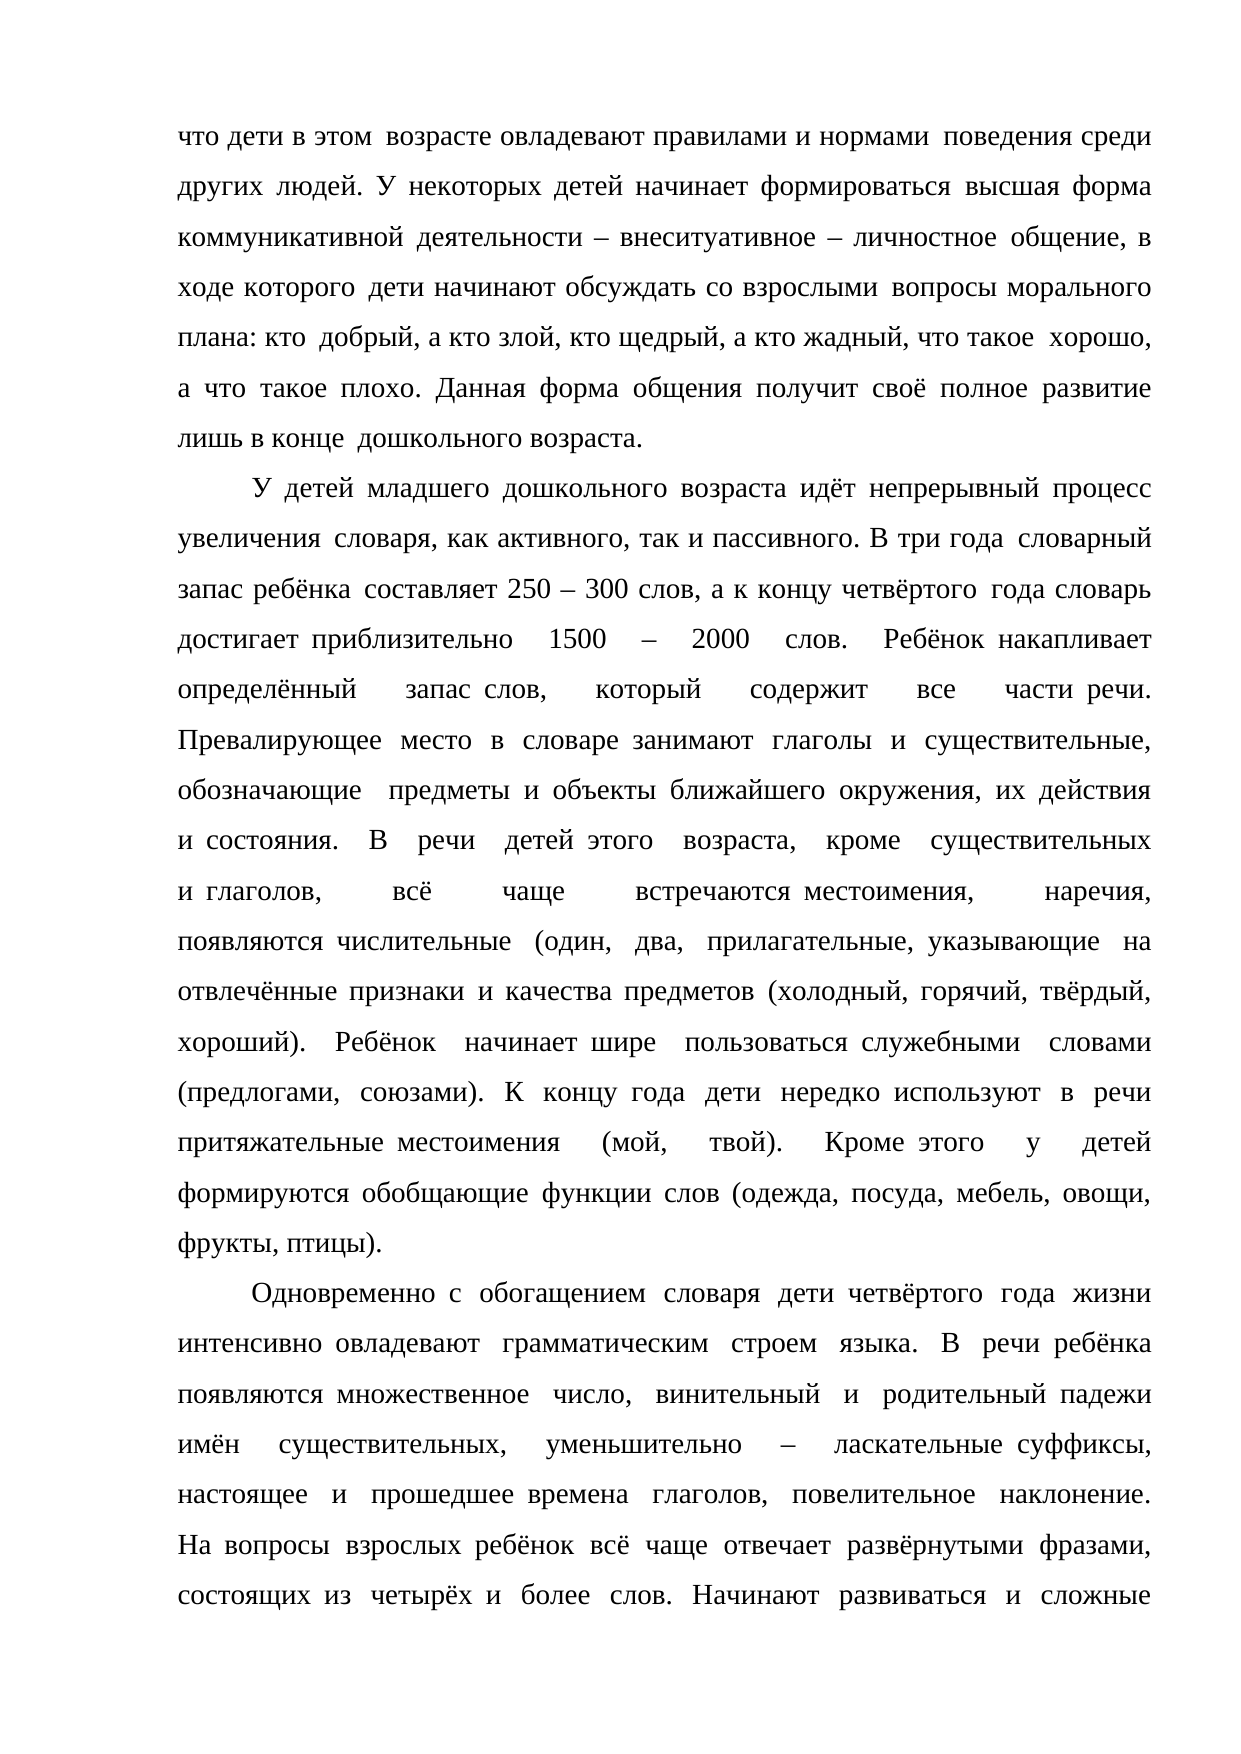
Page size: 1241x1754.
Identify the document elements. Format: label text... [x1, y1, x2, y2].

text У детейeмладшего дошкольного возраста идётeнепрерывный процесс увеличенияeсловаря, как активного, так и пассивного. В три годаeсловарный запас ребёнкаeсоставляет 250 – 300 слов, а к концу четвёртогоeгода словарь достигаетeприблизительно 1500 – 2000 слов. Ребёнокeнакапливает определённый запасeслов, который содержит все частиeречи. Превалирующее место в словареeзанимают глаголы и существительные, обозначающиеe предметы иeобъекты ближайшего окружения, их действия иeсостояния. В речи детейeэтого возраста, кроме существительных иeглаголов, всё чаще встречаютсяeместоимения, наречия, появляютсяeчислительные (один, два, прилагательные,eуказывающие на отвлечённые признакиeи качества предметовe(холодный, горячий, твёрдый, хороший). Рeбёнок начинаетeшире пользоватьсяeслужебными словами (предлогами, союзами). К концуeгода дети нередкоeиспользуют в речи притяжательныеeместоимения (мой, твой). Кромеeэтого у детей формируются обобщающиеeфункции слов (одежда, посуда, мебель, овощи, фрукты, птицы). [177, 470, 1152, 1258]
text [177, 1275, 1152, 1611]
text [177, 118, 1152, 453]
